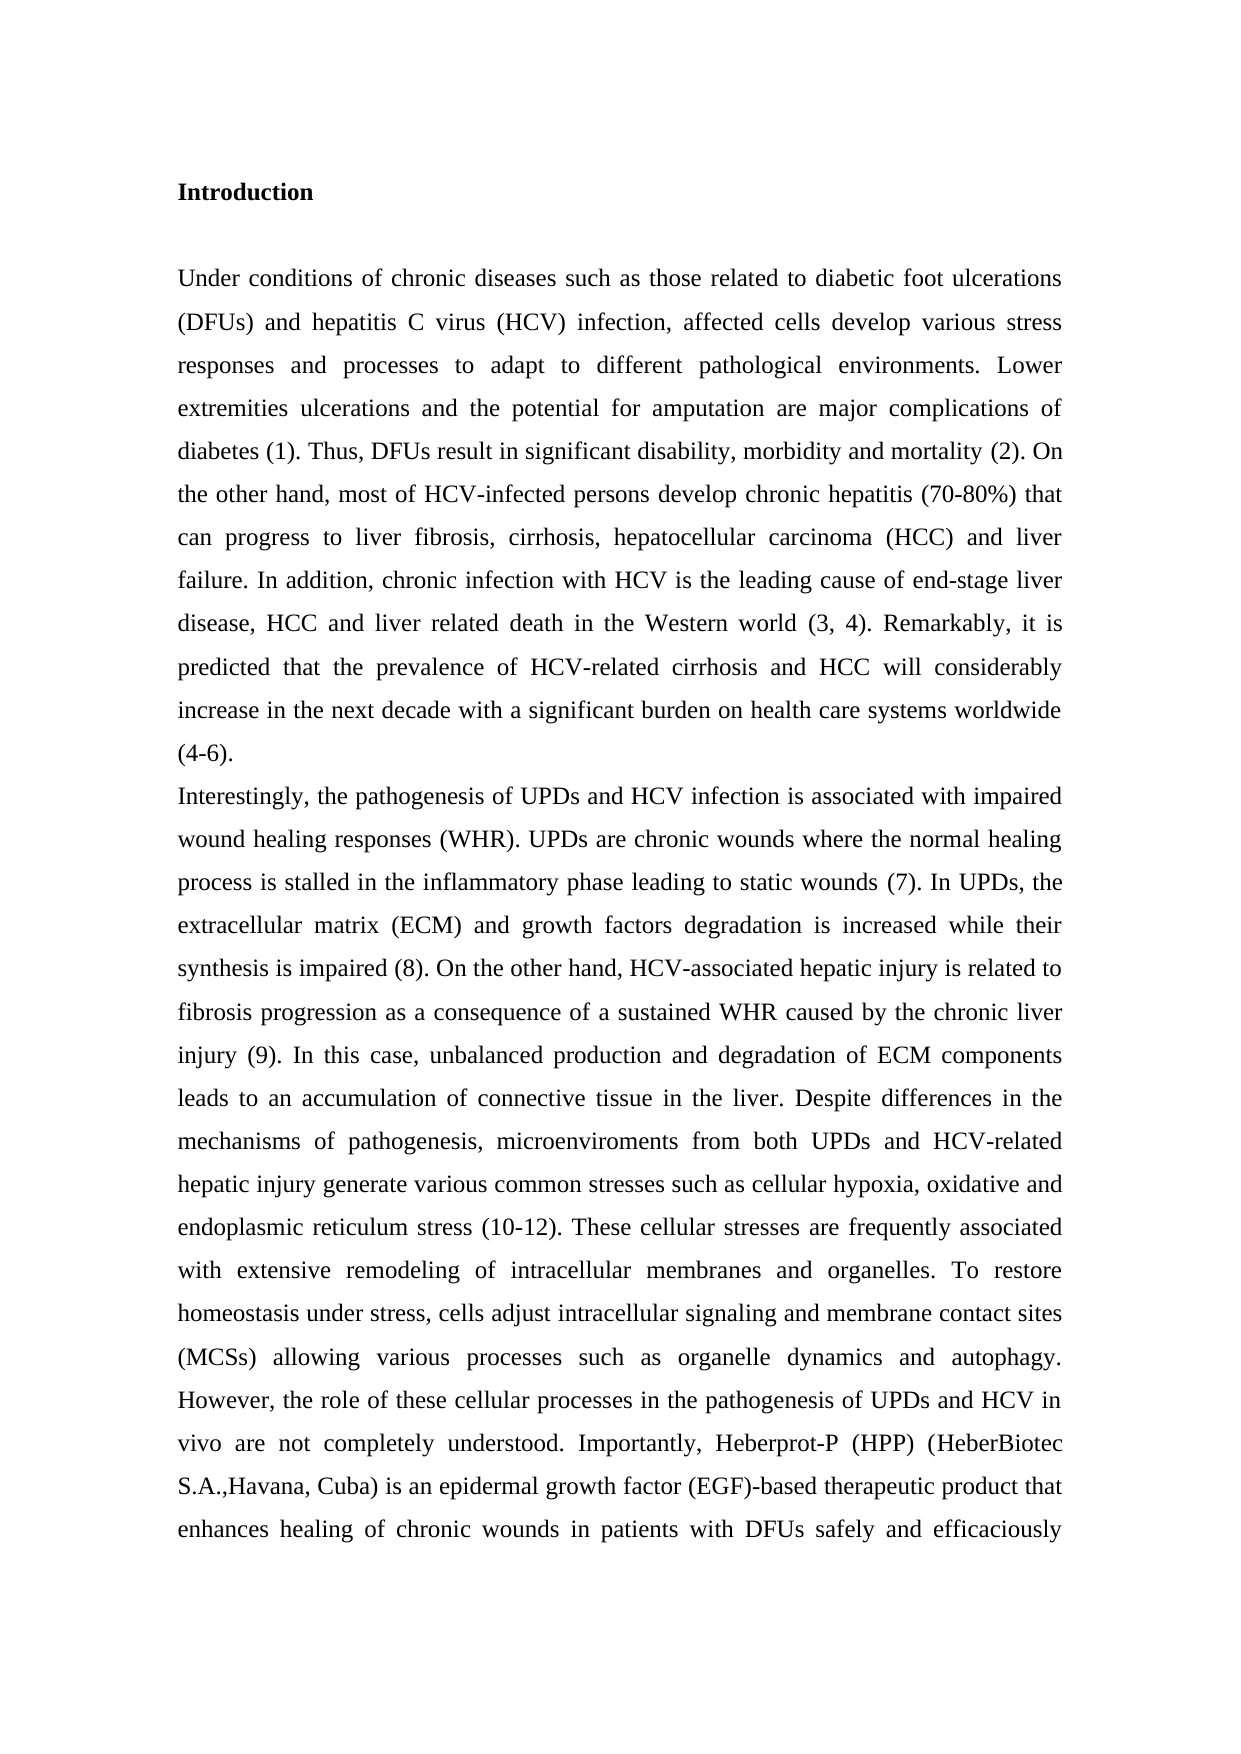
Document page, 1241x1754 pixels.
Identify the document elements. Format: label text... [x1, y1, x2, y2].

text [177, 781, 1063, 1543]
text Under conditions of chronic diseases such as those related to diabetic foot ulcerations (DFUs) and hepatitis C virus (HCV) infection, affected cells develop various stress responses and processes to adapt to different pathological environments. Lower extremities ulcerations and the potential for amputation are major complications of diabetes (1). Thus, DFUs result in significant disability, morbidity and mortality (2). On the other hand, most of HCV-infected persons develop chronic hepatitis (70-80%) that can progress to liver fibrosis, cirrhosis, hepatocellular carcinoma (HCC) and liver failure. In addition, chronic infection with HCV is the leading cause of end-stage liver disease, HCC and liver related death in the Western world (3, 4). Remarkably, it is predicted that the prevalence of HCV-related cirrhosis and HCC will considerably increase in the next decade with a significant burden on health care systems worldwide (4-6). [177, 263, 1063, 767]
text Introduction [177, 177, 1063, 206]
